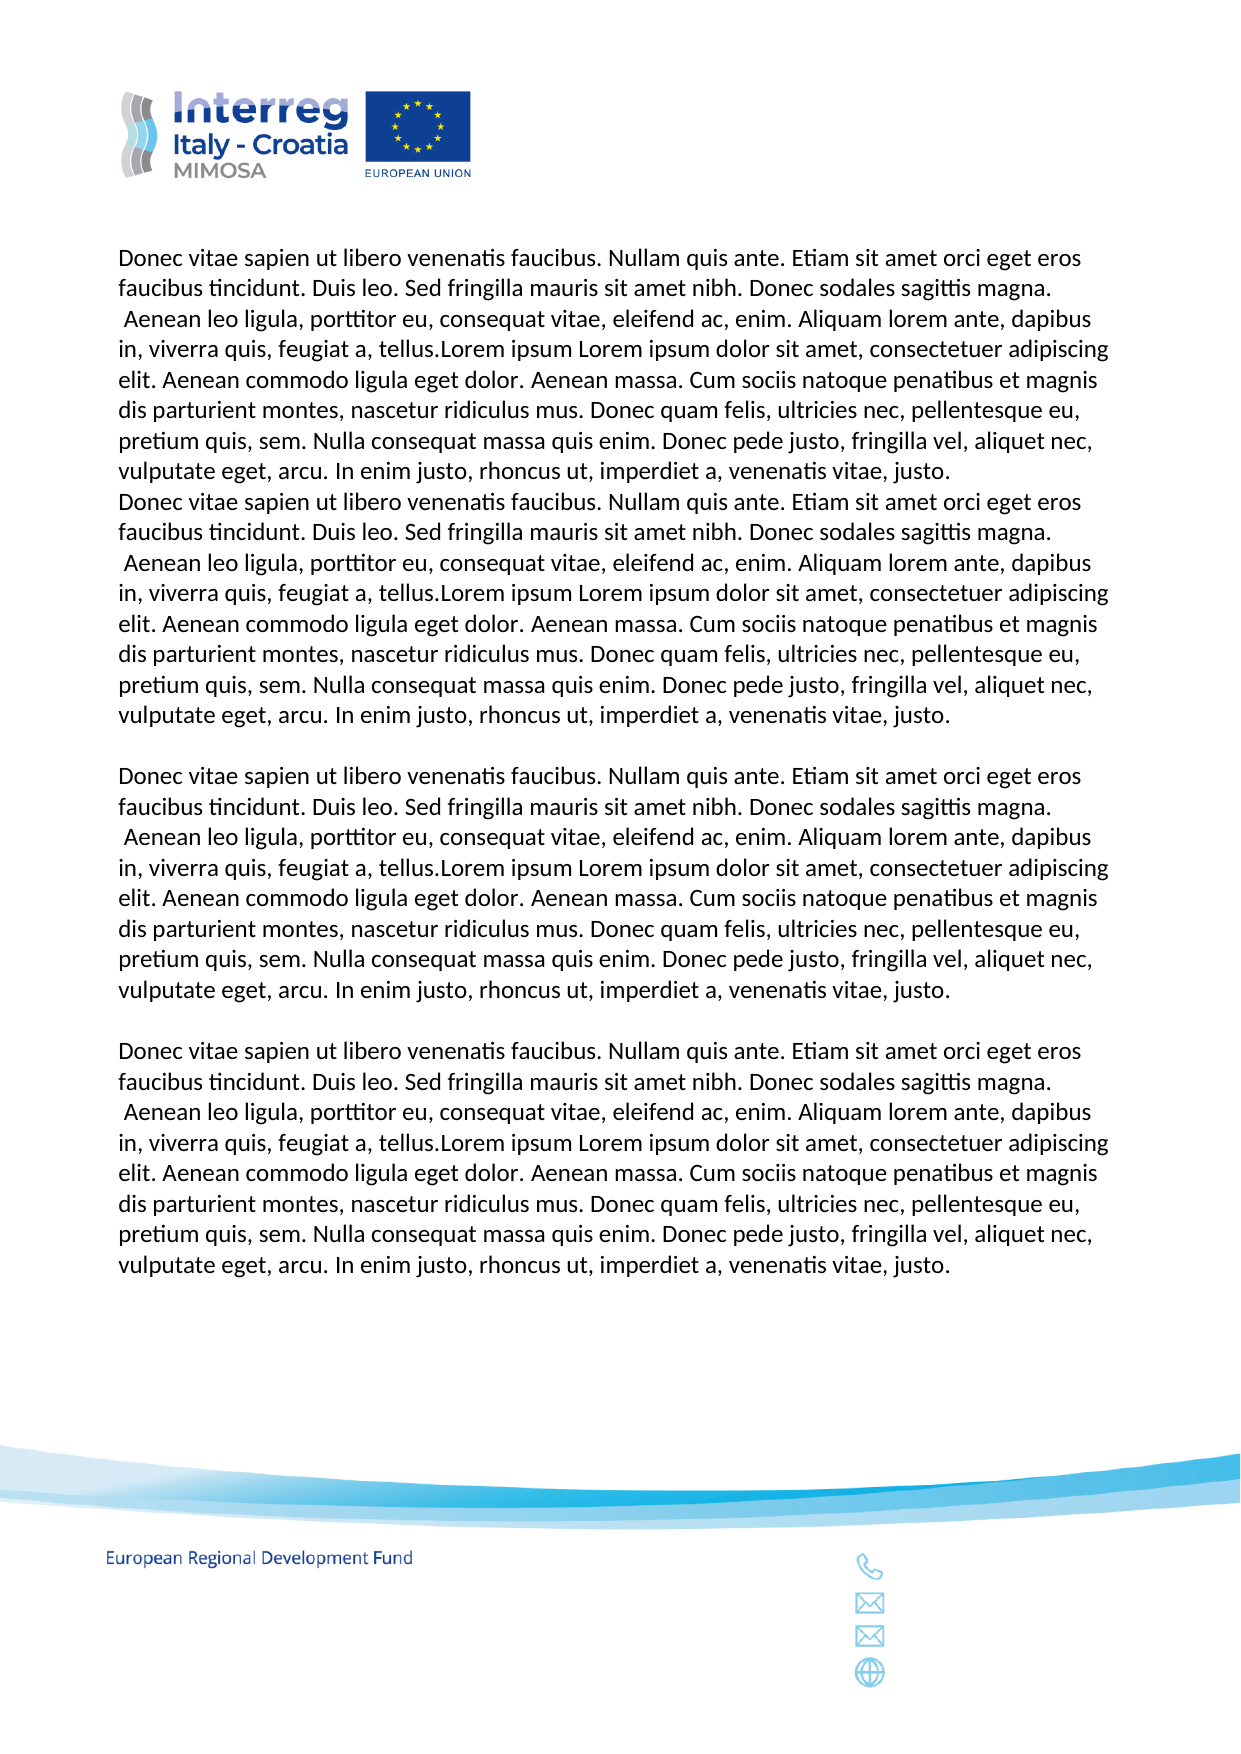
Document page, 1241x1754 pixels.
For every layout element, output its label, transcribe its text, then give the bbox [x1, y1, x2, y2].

picture [0, 1361, 1241, 1754]
text Donec vitae sapien ut libero venenatis faucibus. Nullam quis ante. Etiam sit amet orci eget eros faucibus tincidunt. Duis leo. Sed fringilla mauris sit amet nibh. Donec sodales sagittis magna. Aenean leo ligula, porttitor eu, consequat vitae, eleifend ac, enim. Aliquam lorem ante, dapibus in, viverra quis, feugiat a, tellus.Lorem ipsum Lorem ipsum dolor sit amet, consectetuer adipiscing elit. Aenean commodo ligula eget dolor. Aenean massa. Cum sociis natoque penatibus et magnis dis parturient montes, nascetur ridiculus mus. Donec quam felis, ultricies nec, pellentesque eu, pretium quis, sem. Nulla consequat massa quis enim. Donec pede justo, fringilla vel, aliquet nec, vulputate eget, arcu. In enim justo, rhoncus ut, imperdiet a, venenatis vitae, justo. Donec vitae sapien ut libero venenatis faucibus. Nullam quis ante. Etiam sit amet orci eget eros faucibus tincidunt. Duis leo. Sed fringilla mauris sit amet nibh. Donec sodales sagittis magna. Aenean leo ligula, porttitor eu, consequat vitae, eleifend ac, enim. Aliquam lorem ante, dapibus in, viverra quis, feugiat a, tellus.Lorem ipsum Lorem ipsum dolor sit amet, consectetuer adipiscing elit. Aenean commodo ligula eget dolor. Aenean massa. Cum sociis natoque penatibus et magnis dis parturient montes, nascetur ridiculus mus. Donec quam felis, ultricies nec, pellentesque eu, pretium quis, sem. Nulla consequat massa quis enim. Donec pede justo, fringilla vel, aliquet nec, vulputate eget, arcu. In enim justo, rhoncus ut, imperdiet a, venenatis vitae, justo. Donec vitae sapien ut libero venenatis faucibus. Nullam quis ante. Etiam sit amet orci eget eros faucibus tincidunt. Duis leo. Sed fringilla mauris sit amet nibh. Donec sodales sagittis magna. Aenean leo ligula, porttitor eu, consequat vitae, eleifend ac, enim. Aliquam lorem ante, dapibus in, viverra quis, feugiat a, tellus.Lorem ipsum Lorem ipsum dolor sit amet, consectetuer adipiscing elit. Aenean commodo ligula eget dolor. Aenean massa. Cum sociis natoque penatibus et magnis dis parturient montes, nascetur ridiculus mus. Donec quam felis, ultricies nec, pellentesque eu, pretium quis, sem. Nulla consequat massa quis enim. Donec pede justo, fringilla vel, aliquet nec, vulputate eget, arcu. In enim justo, rhoncus ut, imperdiet a, venenatis vitae, justo. Donec vitae sapien ut libero venenatis faucibus. Nullam quis ante. Etiam sit amet orci eget eros faucibus tincidunt. Duis leo. Sed fringilla mauris sit amet nibh. Donec sodales sagittis magna. Aenean leo ligula, porttitor eu, consequat vitae, eleifend ac, enim. Aliquam lorem ante, dapibus in, viverra quis, feugiat a, tellus.Lorem ipsum Lorem ipsum dolor sit amet, consectetuer adipiscing elit. Aenean commodo ligula eget dolor. Aenean massa. Cum sociis natoque penatibus et magnis dis parturient montes, nascetur ridiculus mus. Donec quam felis, ultricies nec, pellentesque eu, pretium quis, sem. Nulla consequat massa quis enim. Donec pede justo, fringilla vel, aliquet nec, vulputate eget, arcu. In enim justo, rhoncus ut, imperdiet a, venenatis vitae, justo. [118, 242, 1122, 1310]
picture [118, 88, 473, 181]
